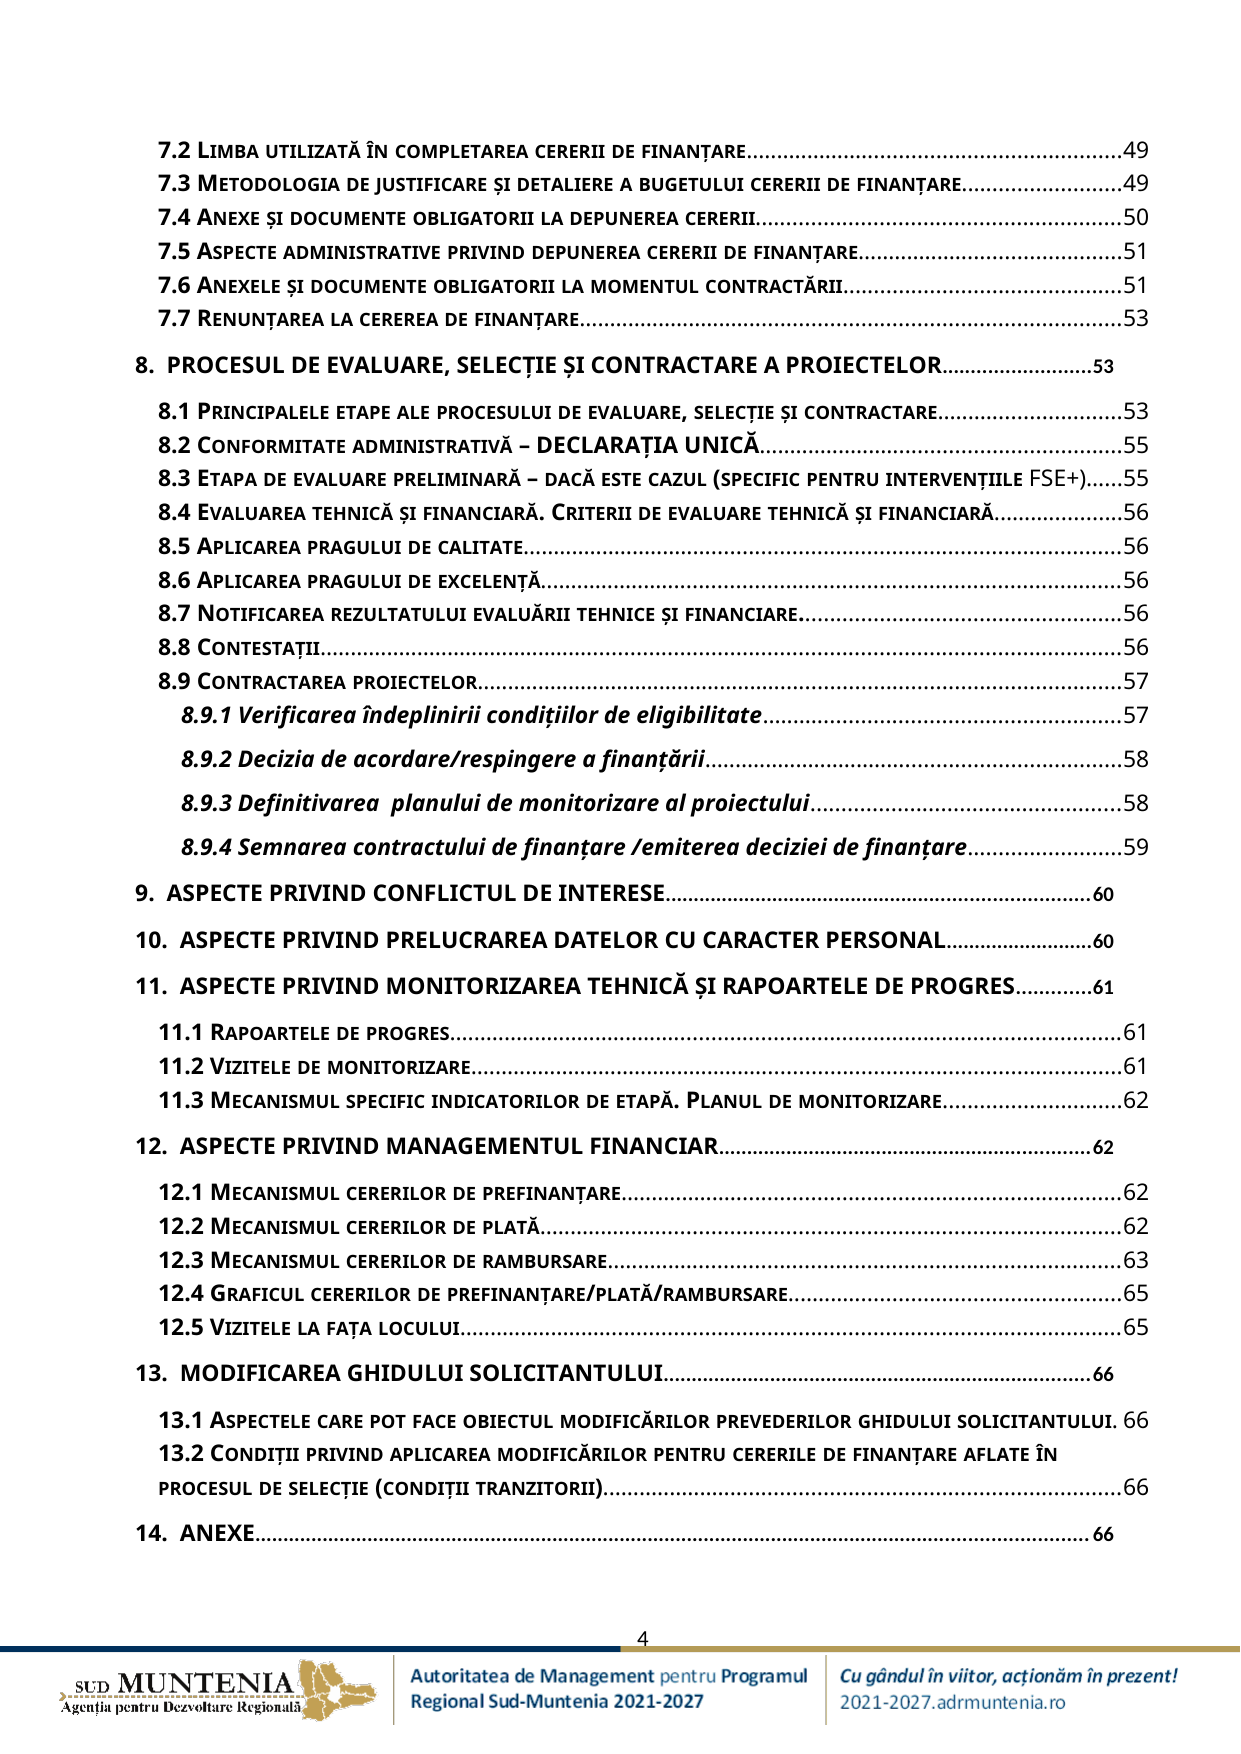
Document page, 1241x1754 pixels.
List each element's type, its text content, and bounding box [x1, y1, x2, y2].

text 10. ASPECTE PRIVIND PRELUCRAREA DATELOR CU CARACTER PERSONAL 60 [135, 923, 1150, 955]
text 14. ANEXE 66 [135, 1517, 1150, 1548]
picture [0, 1646, 1241, 1726]
text 13.2 Condiții privind aplicarea modificărilor pentru cererile de finanțare aflate în procesul de selecție (condiții tranzitorii) 66 [158, 1437, 1150, 1502]
text 7.3 Metodologia de justificare și detaliere a bugetului cererii de finanțare 49 [158, 167, 1150, 198]
text 11.2 Vizitele de monitorizare 61 [158, 1050, 1150, 1081]
text 7.6 Anexele și documente obligatorii la momentul contractării 51 [158, 268, 1150, 300]
text 8.6 Aplicarea pragului de excelență 56 [158, 563, 1150, 595]
text 9. ASPECTE PRIVIND CONFLICTUL DE INTERESE 60 [135, 877, 1150, 908]
text 8.9.1 Verificarea îndeplinirii condițiilor de eligibilitate 57 [181, 698, 1150, 730]
text 12.1 Mecanismul cererilor de prefinanțare 62 [158, 1176, 1150, 1207]
text 12.4 Graficul cererilor de prefinanțare/plată/rambursare 65 [158, 1277, 1150, 1308]
text 8.5 Aplicarea pragului de calitate 56 [158, 530, 1150, 561]
text 8.9 Contractarea proiectelor 57 [158, 665, 1150, 696]
text 8.9.3 Definitivarea planului de monitorizare al proiectului 58 [181, 787, 1150, 818]
text 12.2 Mecanismul cererilor de plată 62 [158, 1210, 1150, 1241]
text 13. MODIFICAREA GHIDULUI SOLICITANTULUI 66 [135, 1357, 1150, 1388]
text 8.9.2 Decizia de acordare/respingere a finanțării 58 [181, 743, 1150, 774]
text 8.7 Notificarea rezultatului evaluării tehnice și financiare. 56 [158, 597, 1150, 628]
text 13.1 Aspectele care pot face obiectul modificărilor prevederilor ghidului solicitantului 66 [158, 1403, 1150, 1435]
text 12. ASPECTE PRIVIND MANAGEMENTUL FINANCIAR 62 [135, 1130, 1150, 1161]
text 12.3 Mecanismul cererilor de rambursare 63 [158, 1243, 1150, 1275]
text 7.4 Anexe și documente obligatorii la depunerea cererii 50 [158, 201, 1150, 232]
text 8.3 Etapa de evaluare preliminară – dacă este cazul (specific pentru intervențiile FSE+) 55 [158, 462, 1150, 493]
text 11. ASPECTE PRIVIND MONITORIZAREA TEHNICĂ ȘI RAPOARTELE DE PROGRES 61 [135, 970, 1150, 1001]
text 8.4 Evaluarea tehnică și financiară. Criterii de evaluare tehnică și financiară 56 [158, 496, 1150, 527]
text 7.7 Renunțarea la cererea de finanțare 53 [158, 302, 1150, 333]
text 12.5 Vizitele la fața locului 65 [158, 1311, 1150, 1342]
text 11.1 Rapoartele de progres 61 [158, 1016, 1150, 1047]
text 8.2 Conformitate administrativă – DECLARAȚIA UNICĂ 55 [158, 428, 1150, 460]
text 7.2 Limba utilizată în completarea cererii de finanțare 49 [158, 133, 1150, 165]
text 11.3 Mecanismul specific indicatorilor de etapă. Planul de monitorizare 62 [158, 1083, 1150, 1115]
text 8.9.4 Semnarea contractului de finanțare /emiterea deciziei de finanțare 59 [181, 831, 1150, 862]
text 7.5 Aspecte administrative privind depunerea cererii de finanțare 51 [158, 235, 1150, 266]
text 8. PROCESUL DE EVALUARE, SELECȚIE ȘI CONTRACTARE A PROIECTELOR 53 [135, 348, 1150, 380]
text 8.1 Principalele etape ale procesului de evaluare, selecție și contractare 53 [158, 395, 1150, 426]
text 8.8 Contestații 56 [158, 631, 1150, 662]
